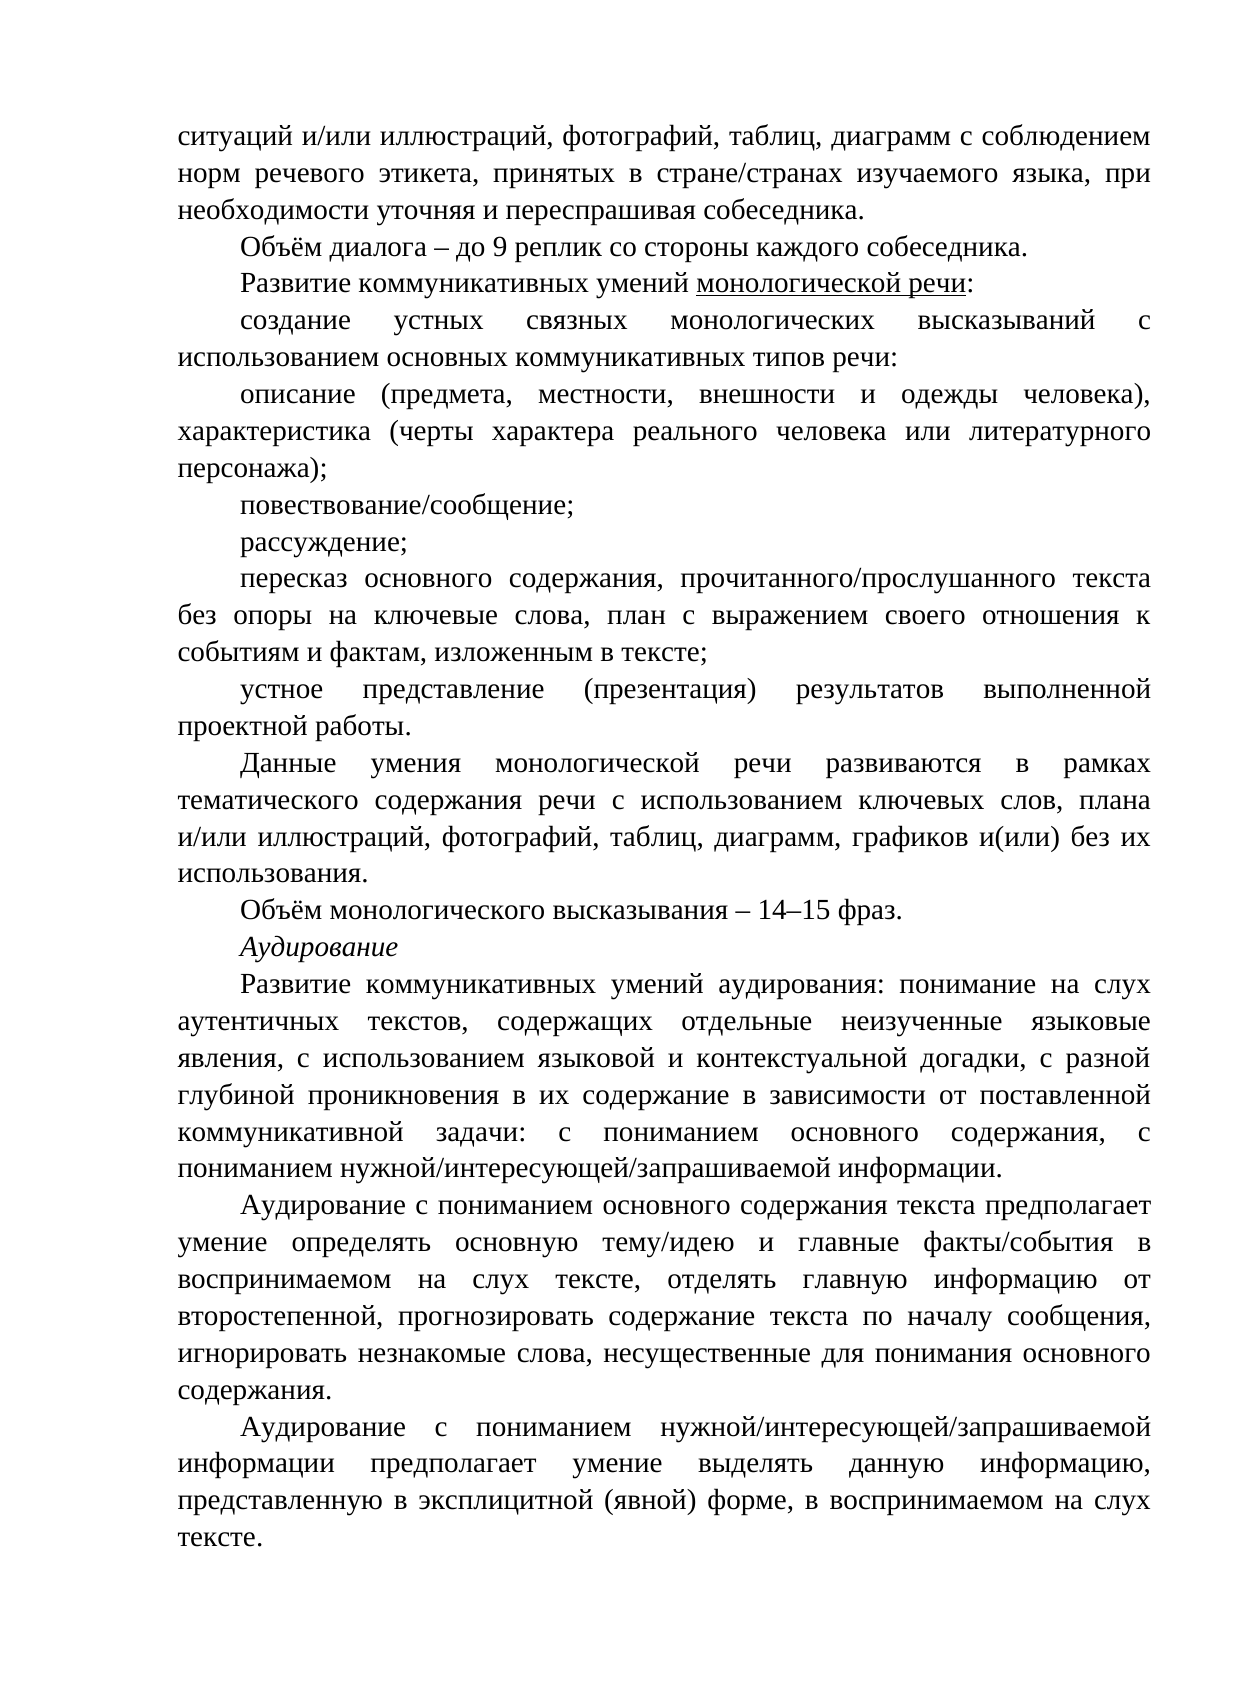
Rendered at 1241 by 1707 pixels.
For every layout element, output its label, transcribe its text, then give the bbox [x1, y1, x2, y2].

text Развитие коммуникативных умений аудирования: понимание на слух аутентичных текстов, содержащих отдельные неизученные языковые явления, с использованием языковой и контекстуальной догадки, с разной глубиной проникновения в их содержание в зависимости от поставленной коммуникативной задачи: с пониманием основного содержания, с пониманием нужной/интересующей/запрашиваемой информации. [177, 966, 1152, 1184]
text Объём монологического высказывания – 14–15 фраз. [177, 892, 1152, 926]
text Объём диалога – до 9 реплик со стороны каждого собеседника. [177, 229, 1152, 262]
text Данные умения монологической речи развиваются в рамках тематического содержания речи с использованием ключевых слов, плана и/или иллюстраций, фотографий, таблиц, диаграмм, графиков и(или) без их использования. [177, 745, 1152, 889]
text создание устных связных монологических высказываний с использованием основных коммуникативных типов речи: [177, 302, 1152, 373]
text повествование/сообщение; [177, 487, 1152, 520]
text Аудирование [177, 929, 1152, 963]
text рассуждение; [177, 524, 1152, 557]
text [177, 118, 1152, 225]
text Развитие коммуникативных умений монологической речи: [177, 266, 1152, 299]
text Аудирование с пониманием основного содержания текста предполагает умение определять основную тему/идею и главные факты/события в воспринимаемом на слух тексте, отделять главную информацию от второстепенной, прогнозировать содержание текста по началу сообщения, игнорировать незнакомые слова, несущественные для понимания основного содержания. [177, 1187, 1152, 1405]
text пересказ основного содержания, прочитанного/прослушанного текста без опоры на ключевые слова, план с выражением своего отношения к событиям и фактам, изложенным в тексте; [177, 561, 1152, 668]
text устное представление (презентация) результатов выполненной проектной работы. [177, 671, 1152, 742]
text описание (предмета, местности, внешности и одежды человека), характеристика (черты характера реального человека или литературного персонажа); [177, 376, 1152, 483]
text Аудирование с пониманием нужной/интересующей/запрашиваемой информации предполагает умение выделять данную информацию, представленную в эксплицитной (явной) форме, в воспринимаемом на слух тексте. [177, 1409, 1152, 1553]
